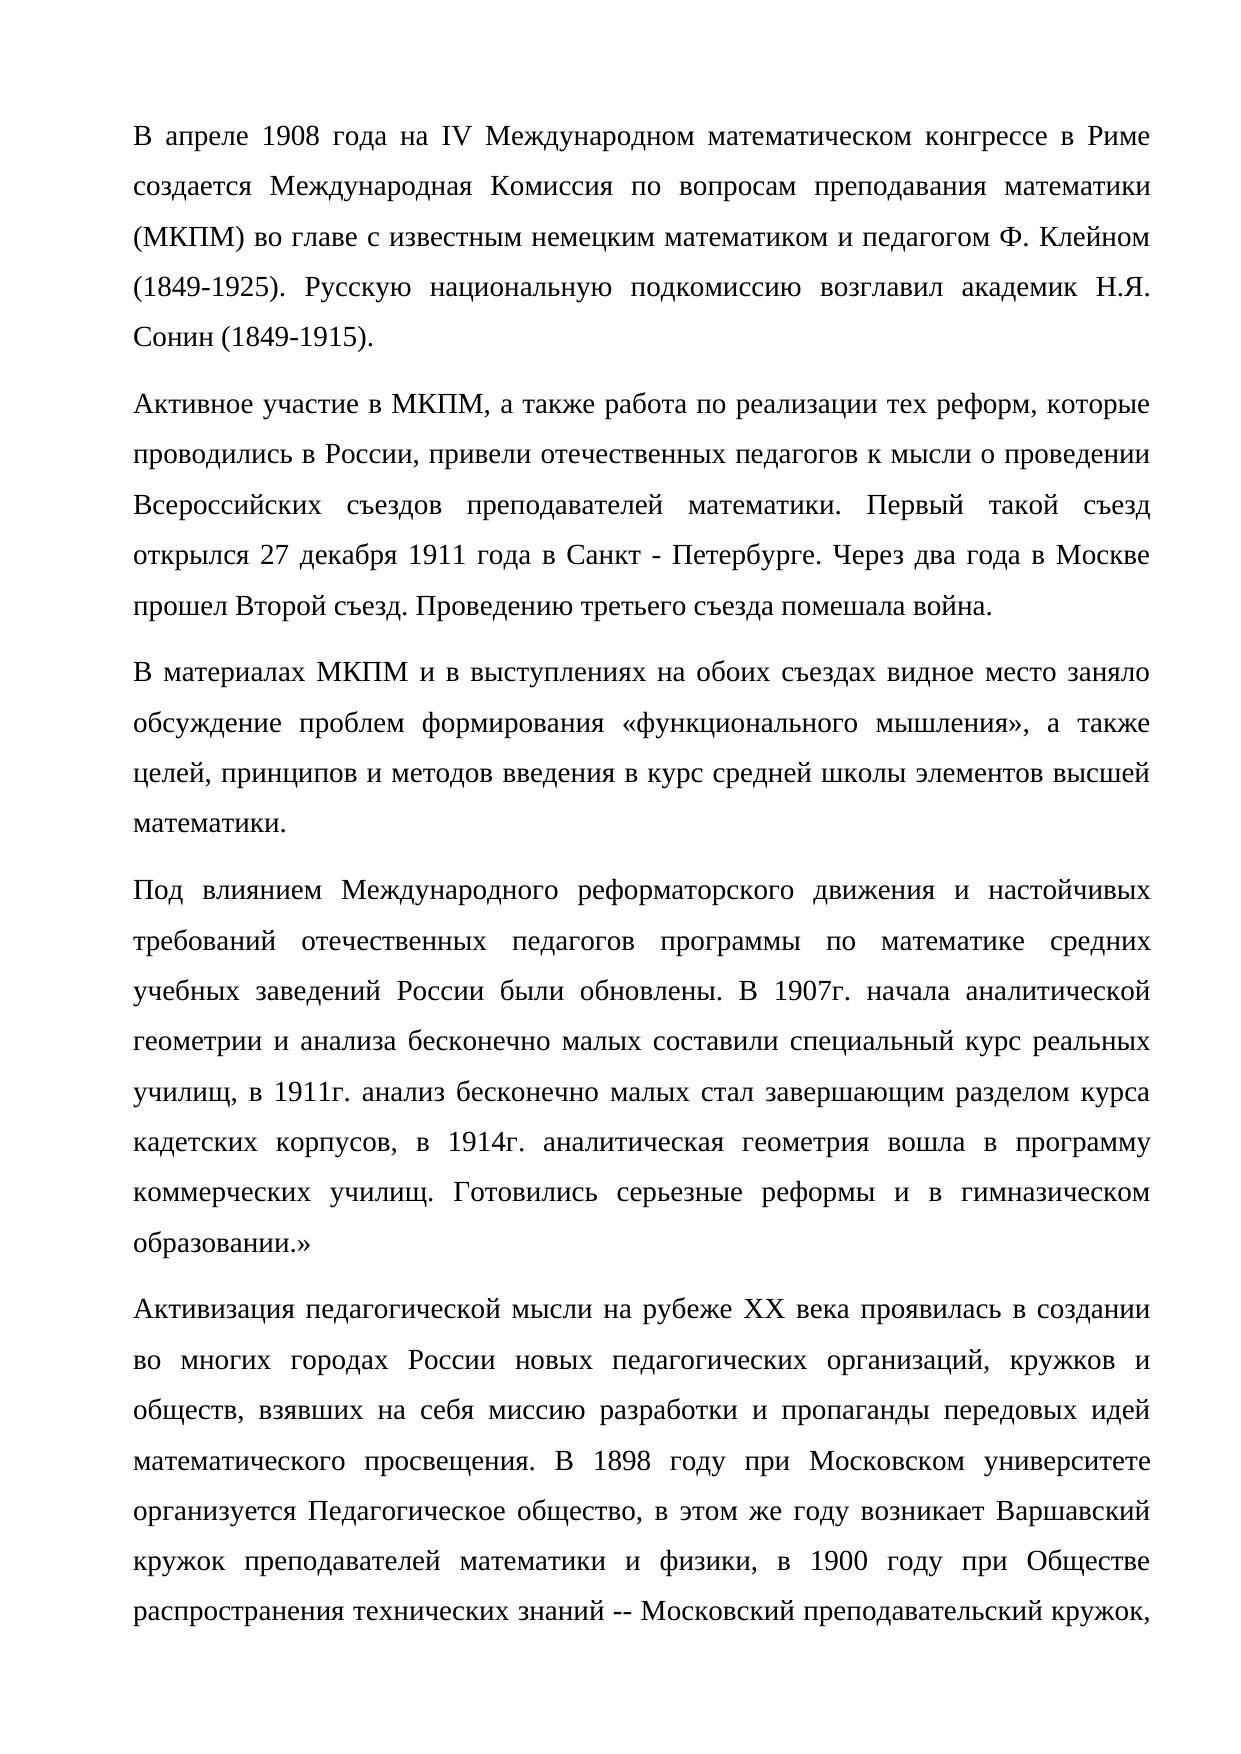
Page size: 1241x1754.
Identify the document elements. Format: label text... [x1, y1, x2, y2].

text В материалах МКПМ и в выступлениях на обоих съездах видное место заняло обсуждение проблем формирования «функционального мышления», а также целей, принципов и методов введения в курс средней школы элементов высшей математики. [133, 654, 1152, 839]
text Активное участие в МКПМ, а также работа по реализации тех реформ, которые проводились в России, привели отечественных педагогов к мысли о проведении Всероссийских съездов преподавателей математики. Первый такой съезд открылся 27 декабря 1911 года в Санкт - Петербурге. Через два года в Москве прошел Второй съезд. Проведению третьего съезда помешала война. [133, 386, 1152, 621]
text В апреле 1908 года на IV Международном математическом конгрессе в Риме создается Международная Комиссия по вопросам преподавания математики (МКПМ) во главе с известным немецким математиком и педагогом Ф. Клейном (1849-1925). Русскую национальную подкомиссию возглавил академик Н.Я. Сонин (1849-1915). [133, 118, 1152, 353]
text Под влиянием Международного реформаторского движения и настойчивых требований отечественных педагогов программы по математике средних учебных заведений России были обновлены. В 1907г. начала аналитической геометрии и анализа бесконечно малых составили специальный курс реальных училищ, в 1911г. анализ бесконечно малых стал завершающим разделом курса кадетских корпусов, в 1914г. аналитическая геометрия вошла в программу коммерческих училищ. Готовились серьезные реформы и в гимназическом образовании.» [133, 872, 1152, 1258]
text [133, 1292, 1152, 1627]
